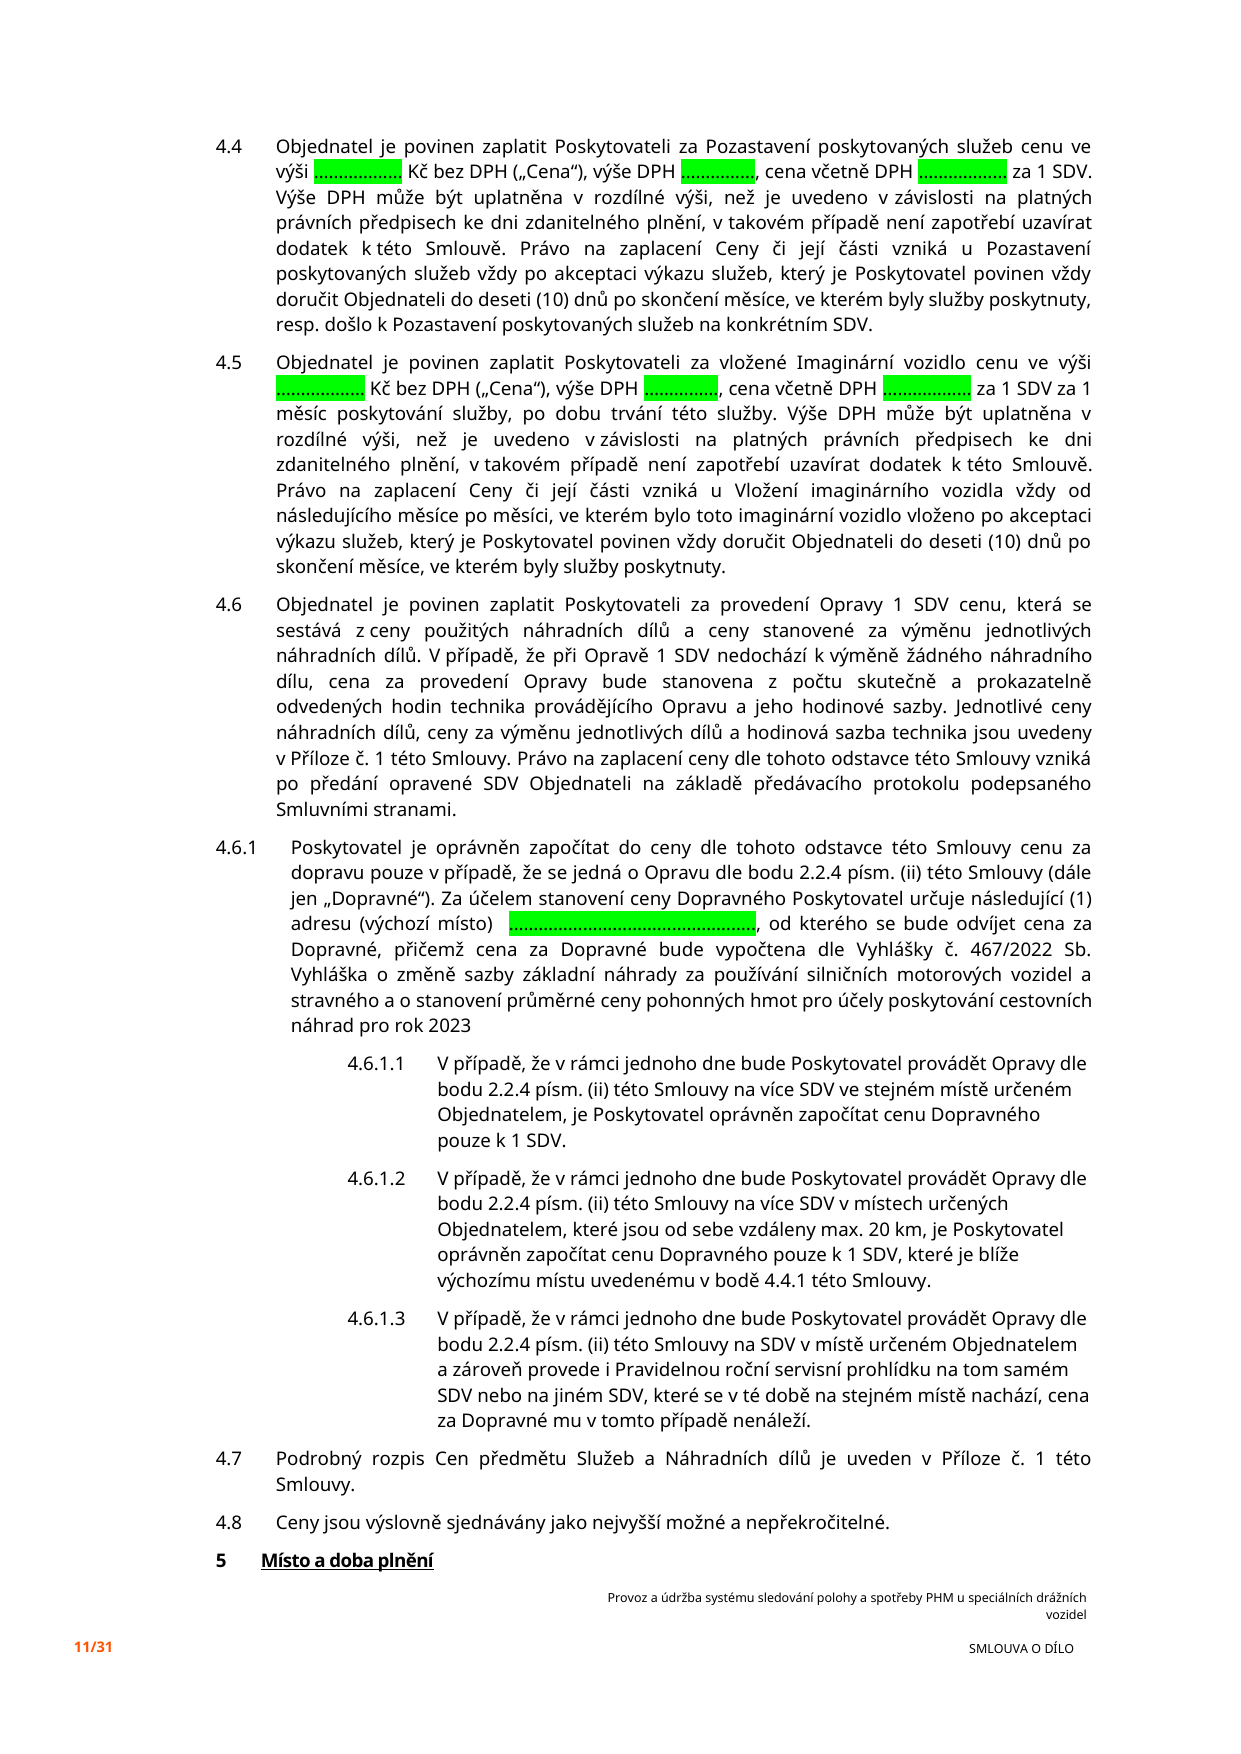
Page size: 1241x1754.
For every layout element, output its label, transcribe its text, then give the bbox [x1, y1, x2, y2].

subtitle V případě, že v rámci jednoho dne bude Poskytovatel provádět Opravy dle bodu 2.2.4 písm. (ii) této Smlouvy na více SDV ve stejném místě určeném Objednatelem, je Poskytovatel oprávněn započítat cenu Dopravného pouze k 1 SDV. [347, 1051, 1093, 1153]
subtitle Podrobný rozpis Cen předmětu Služeb a Náhradních dílů je uveden v Příloze č. 1 této Smlouvy. [216, 1445, 1093, 1496]
subtitle Objednatel je povinen zaplatit Poskytovateli za vložené Imaginární vozidlo cenu ve výši ……………… Kč bez DPH („Cena“), výše DPH ……………, cena včetně DPH ……………… za 1 SDV za 1 měsíc poskytování služby, po dobu trvání této služby. Výše DPH může být uplatněna v rozdílné výši, než je uvedeno v závislosti na platných právních předpisech ke dni zdanitelného plnění, v takovém případě není zapotřebí uzavírat dodatek k této Smlouvě. Právo na zaplacení Ceny či její části vzniká u Vložení imaginárního vozidla vždy od následujícího měsíce po měsíci, ve kterém bylo toto imaginární vozidlo vloženo po akceptaci výkazu služeb, který je Poskytovatel povinen vždy doručit Objednateli do deseti (10) dnů po skončení měsíce, ve kterém byly služby poskytnuty. [216, 349, 1093, 579]
subtitle Objednatel je povinen zaplatit Poskytovateli za Pozastavení poskytovaných služeb cenu ve výši ……………… Kč bez DPH („Cena“), výše DPH ……………, cena včetně DPH ……………… za 1 SDV. Výše DPH může být uplatněna v rozdílné výši, než je uvedeno v závislosti na platných právních předpisech ke dni zdanitelného plnění, v takovém případě není zapotřebí uzavírat dodatek k této Smlouvě. Právo na zaplacení Ceny či její části vzniká u Pozastavení poskytovaných služeb vždy po akceptaci výkazu služeb, který je Poskytovatel povinen vždy doručit Objednateli do deseti (10) dnů po skončení měsíce, ve kterém byly služby poskytnuty, resp. došlo k Pozastavení poskytovaných služeb na konkrétním SDV. [216, 133, 1093, 337]
subtitle V případě, že v rámci jednoho dne bude Poskytovatel provádět Opravy dle bodu 2.2.4 písm. (ii) této Smlouvy na více SDV v místech určených Objednatelem, které jsou od sebe vzdáleny max. 20 km, je Poskytovatel oprávněn započítat cenu Dopravného pouze k 1 SDV, které je blíže výchozímu místu uvedenému v bodě 4.4.1 této Smlouvy. [347, 1165, 1093, 1293]
subtitle Místo a doba plnění [216, 1547, 1093, 1572]
subtitle Ceny jsou výslovně sjednávány jako nejvyšší možné a nepřekročitelné. [216, 1509, 1093, 1534]
subtitle Poskytovatel je oprávněn započítat do ceny dle tohoto odstavce této Smlouvy cenu za dopravu pouze v případě, že se jedná o Opravu dle bodu 2.2.4 písm. (ii) této Smlouvy (dále jen „Dopravné“). Za účelem stanovení ceny Dopravného Poskytovatel určuje následující (1) adresu (výchozí místo) ………………………………………….., od kterého se bude odvíjet cena za Dopravné, přičemž cena za Dopravné bude vypočtena dle Vyhlášky č. 467/2022 Sb. Vyhláška o změně sazby základní náhrady za používání silničních motorových vozidel a stravného a o stanovení průměrné ceny pohonných hmot pro účely poskytování cestovních náhrad pro rok 2023 [216, 834, 1093, 1038]
subtitle Objednatel je povinen zaplatit Poskytovateli za provedení Opravy 1 SDV cenu, která se sestává z ceny použitých náhradních dílů a ceny stanovené za výměnu jednotlivých náhradních dílů. V případě, že při Opravě 1 SDV nedochází k výměně žádného náhradního dílu, cena za provedení Opravy bude stanovena z počtu skutečně a prokazatelně odvedených hodin technika provádějícího Opravu a jeho hodinové sazby. Jednotlivé ceny náhradních dílů, ceny za výměnu jednotlivých dílů a hodinová sazba technika jsou uvedeny v Příloze č. 1 této Smlouvy. Právo na zaplacení ceny dle tohoto odstavce této Smlouvy vzniká po předání opravené SDV Objednateli na základě předávacího protokolu podepsaného Smluvními stranami. [216, 592, 1093, 821]
subtitle V případě, že v rámci jednoho dne bude Poskytovatel provádět Opravy dle bodu 2.2.4 písm. (ii) této Smlouvy na SDV v místě určeném Objednatelem a zároveň provede i Pravidelnou roční servisní prohlídku na tom samém SDV nebo na jiném SDV, které se v té době na stejném místě nachází, cena za Dopravné mu v tomto případě nenáleží. [347, 1305, 1093, 1433]
